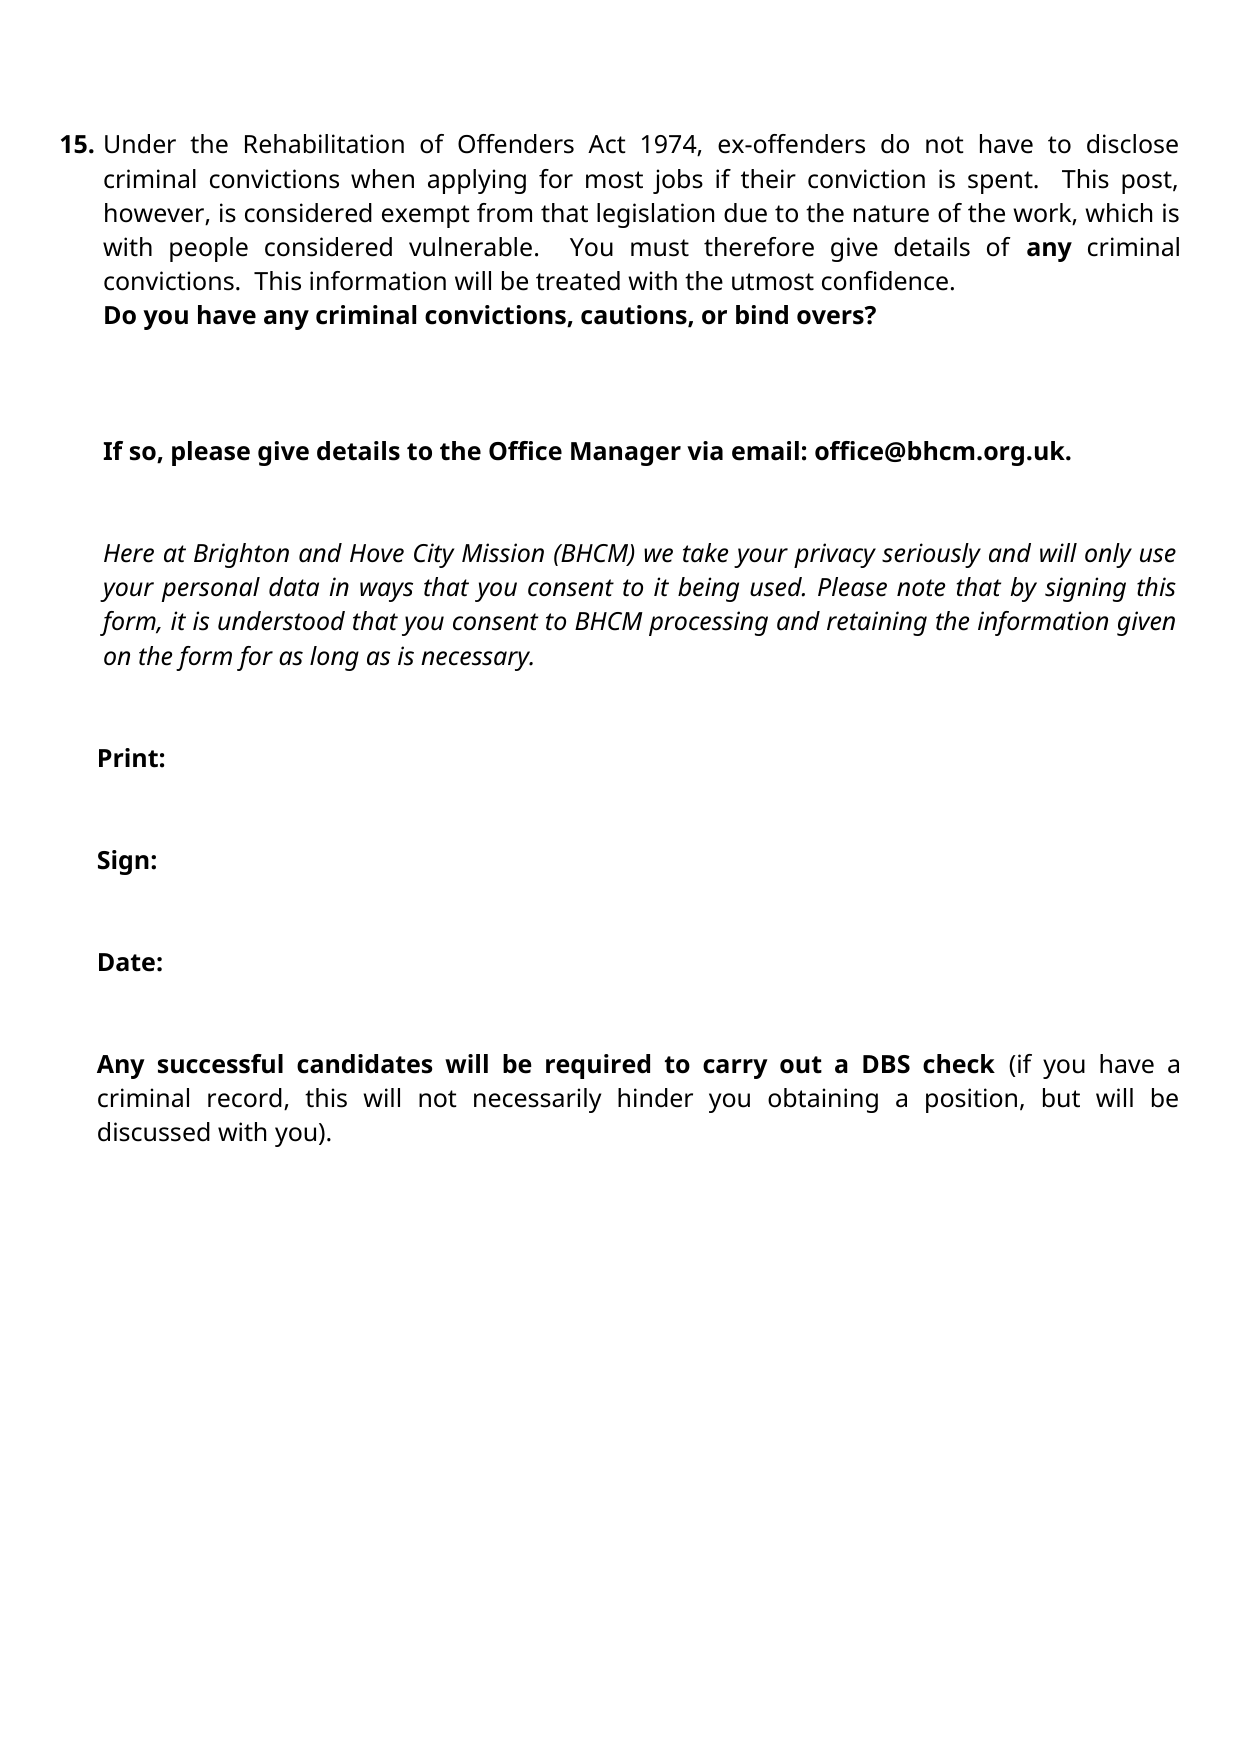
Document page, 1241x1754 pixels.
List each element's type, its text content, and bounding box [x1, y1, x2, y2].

list Do you have any criminal convictions, cautions, or bind overs? [103, 297, 1181, 332]
list If so, please give details to the Office Manager via email: office@bhcm.org.uk. [103, 434, 1181, 468]
text Any successful candidates will be required to carry out a DBS check (if you have a criminal record, this will not necessarily hinder you obtaining a position, but will be discussed with you). [97, 1047, 1181, 1149]
text Here at Brighton and Hove City Mission (BHCM) we take your privacy seriously and will only use your personal data in ways that you consent to it being used. Please note that by signing this form, it is understood that you consent to BHCM processing and retaining the information given on the form for as long as is necessary. [103, 536, 1181, 672]
text Date: [59, 945, 1181, 979]
text Print: [59, 740, 1181, 774]
text Sign: [59, 842, 1181, 877]
list Under the Rehabilitation of Offenders Act 1974, ex-offenders do not have to disclose criminal convictions when applying for most jobs if their conviction is spent. This post, however, is considered exempt from that legislation due to the nature of the work, which is with people considered vulnerable. You must therefore give details of any criminal convictions. This information will be treated with the utmost confidence. [59, 127, 1181, 297]
